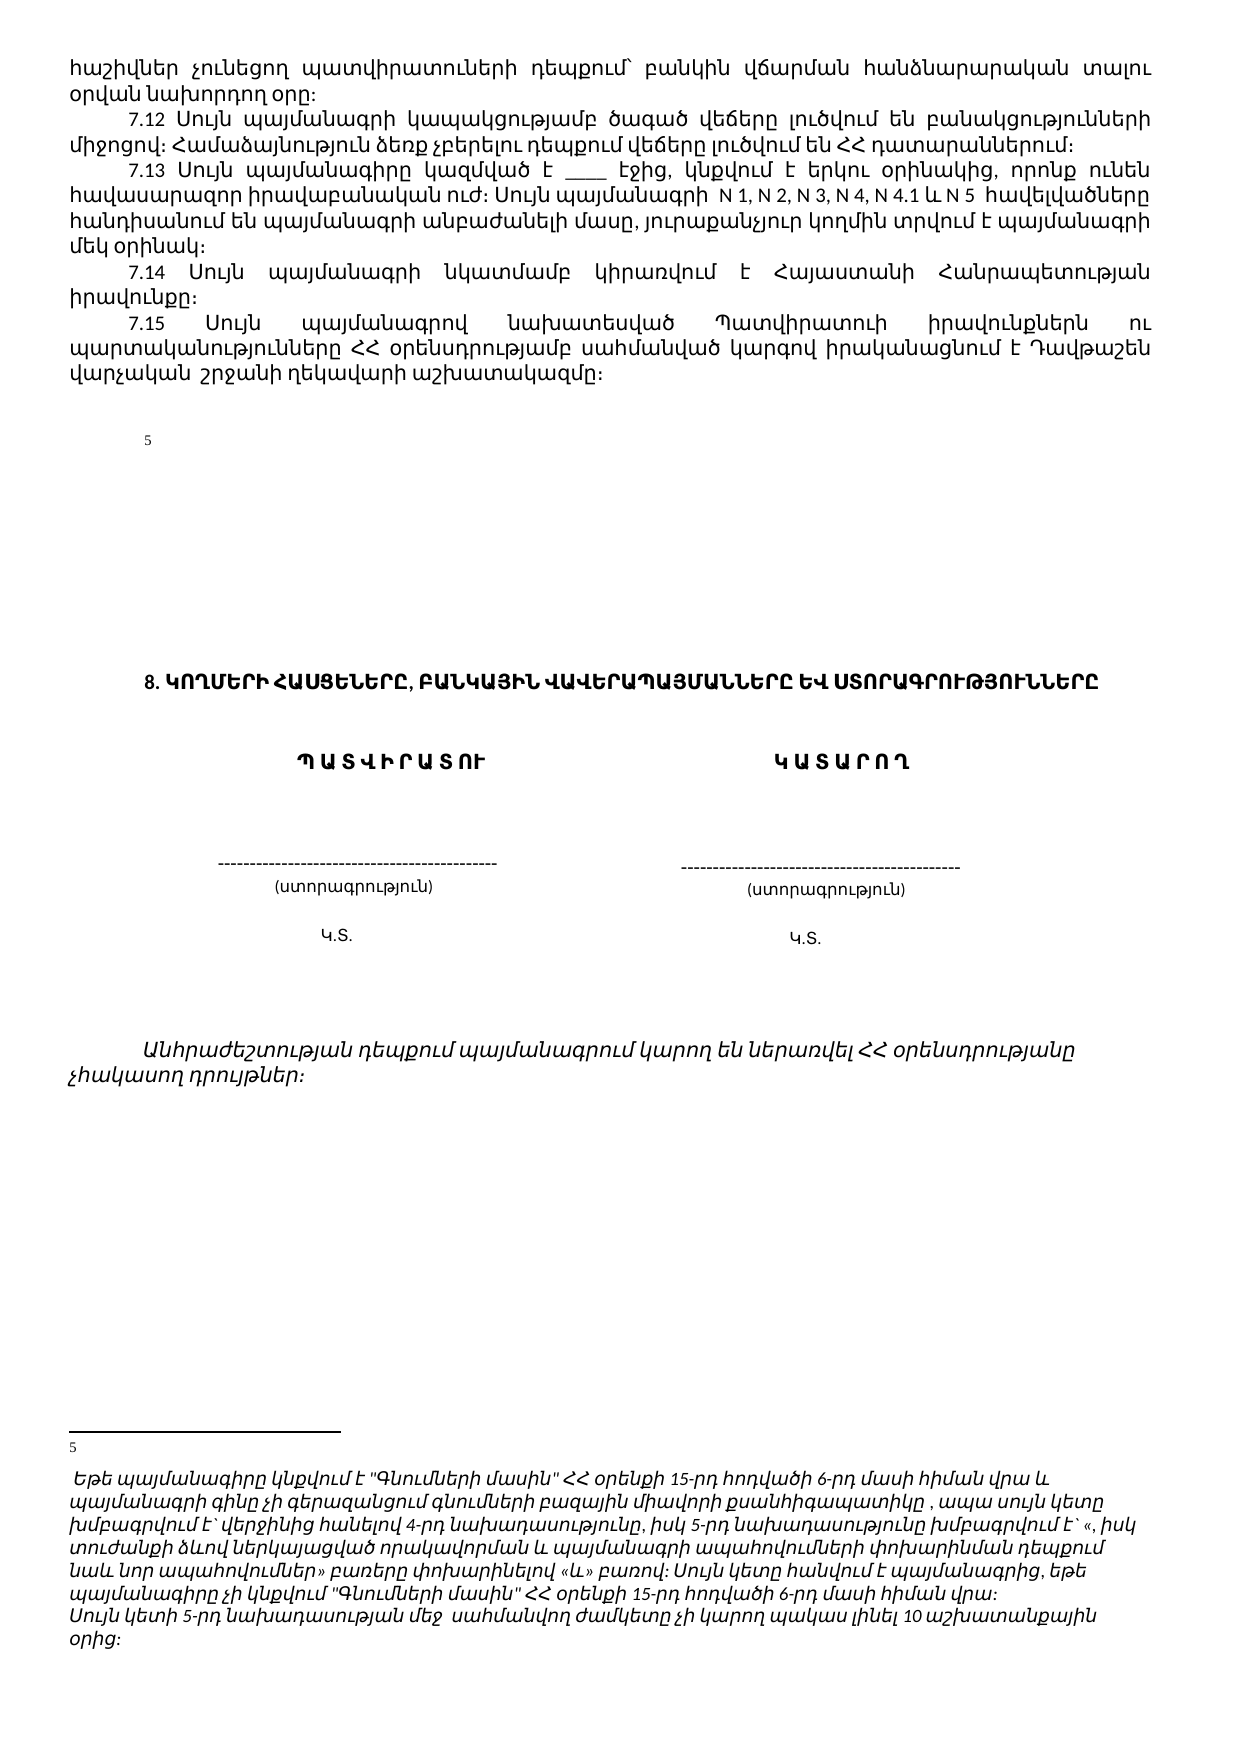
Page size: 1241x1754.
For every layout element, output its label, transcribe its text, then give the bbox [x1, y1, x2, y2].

text 7.15 Սույն պայմանագրով նախատեսված Պատվիրատուի իրավունքներն ու պարտականությունները ՀՀ օրենսդրությամբ սահմանված կարգով իրականացնում է Դավթաշեն վարչական շրջանի ղեկավարի աշխատակազմը։ [69, 310, 1152, 386]
text 8. ԿՈՂՄԵՐԻ ՀԱՍՑԵՆԵՐԸ, ԲԱՆԿԱՅԻՆ ՎԱՎԵՐԱՊԱՅՄԱՆՆԵՐԸ ԵՎ ՍՏՈՐԱԳՐՈՒԹՅՈՒՆՆԵՐԸ [69, 669, 1152, 695]
text 7.12 Սույն պայմանագրի կապակցությամբ ծագած վեճերը լուծվում են բանակցությունների միջոցով։ Համաձայնություն ձեռք չբերելու դեպքում վեճերը լուծվում են ՀՀ դատարաններում։ [69, 106, 1152, 157]
table_header Կ Ա Տ Ա Ր Ո Ղ -------------------------------------------- (ստորագրություն) Կ.Տ. [627, 749, 1056, 1011]
text 7.14 Սույն պայմանագրի նկատմամբ կիրառվում է Հայաստանի Հանրապետության իրավունքը։ [69, 259, 1152, 310]
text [69, 56, 1152, 106]
text Անհրաժեշտության դեպքում պայմանագրում կարող են ներառվել ՀՀ օրենսդրությանը չհակասող դրույթներ։ [69, 1037, 1152, 1088]
table_header Պ Ա Տ Վ Ի Ր Ա Տ ՈՒ -------------------------------------------- (ստորագրություն) Կ.Տ. [155, 749, 627, 1011]
text 7.13 Սույն պայմանագիրը կազմված է ____ էջից, կնքվում է երկու օրինակից, որոնք ունեն հավասարազոր իրավաբանական ուժ։ Սույն պայմանագրի N 1, N 2, N 3, N 4, N 4.1 և N 5 հավելվածները հանդիսանում են պայմանագրի անբաժանելի մասը, յուրաքանչյուր կողմին տրվում է պայմանագրի մեկ օրինակ։ [69, 157, 1152, 259]
